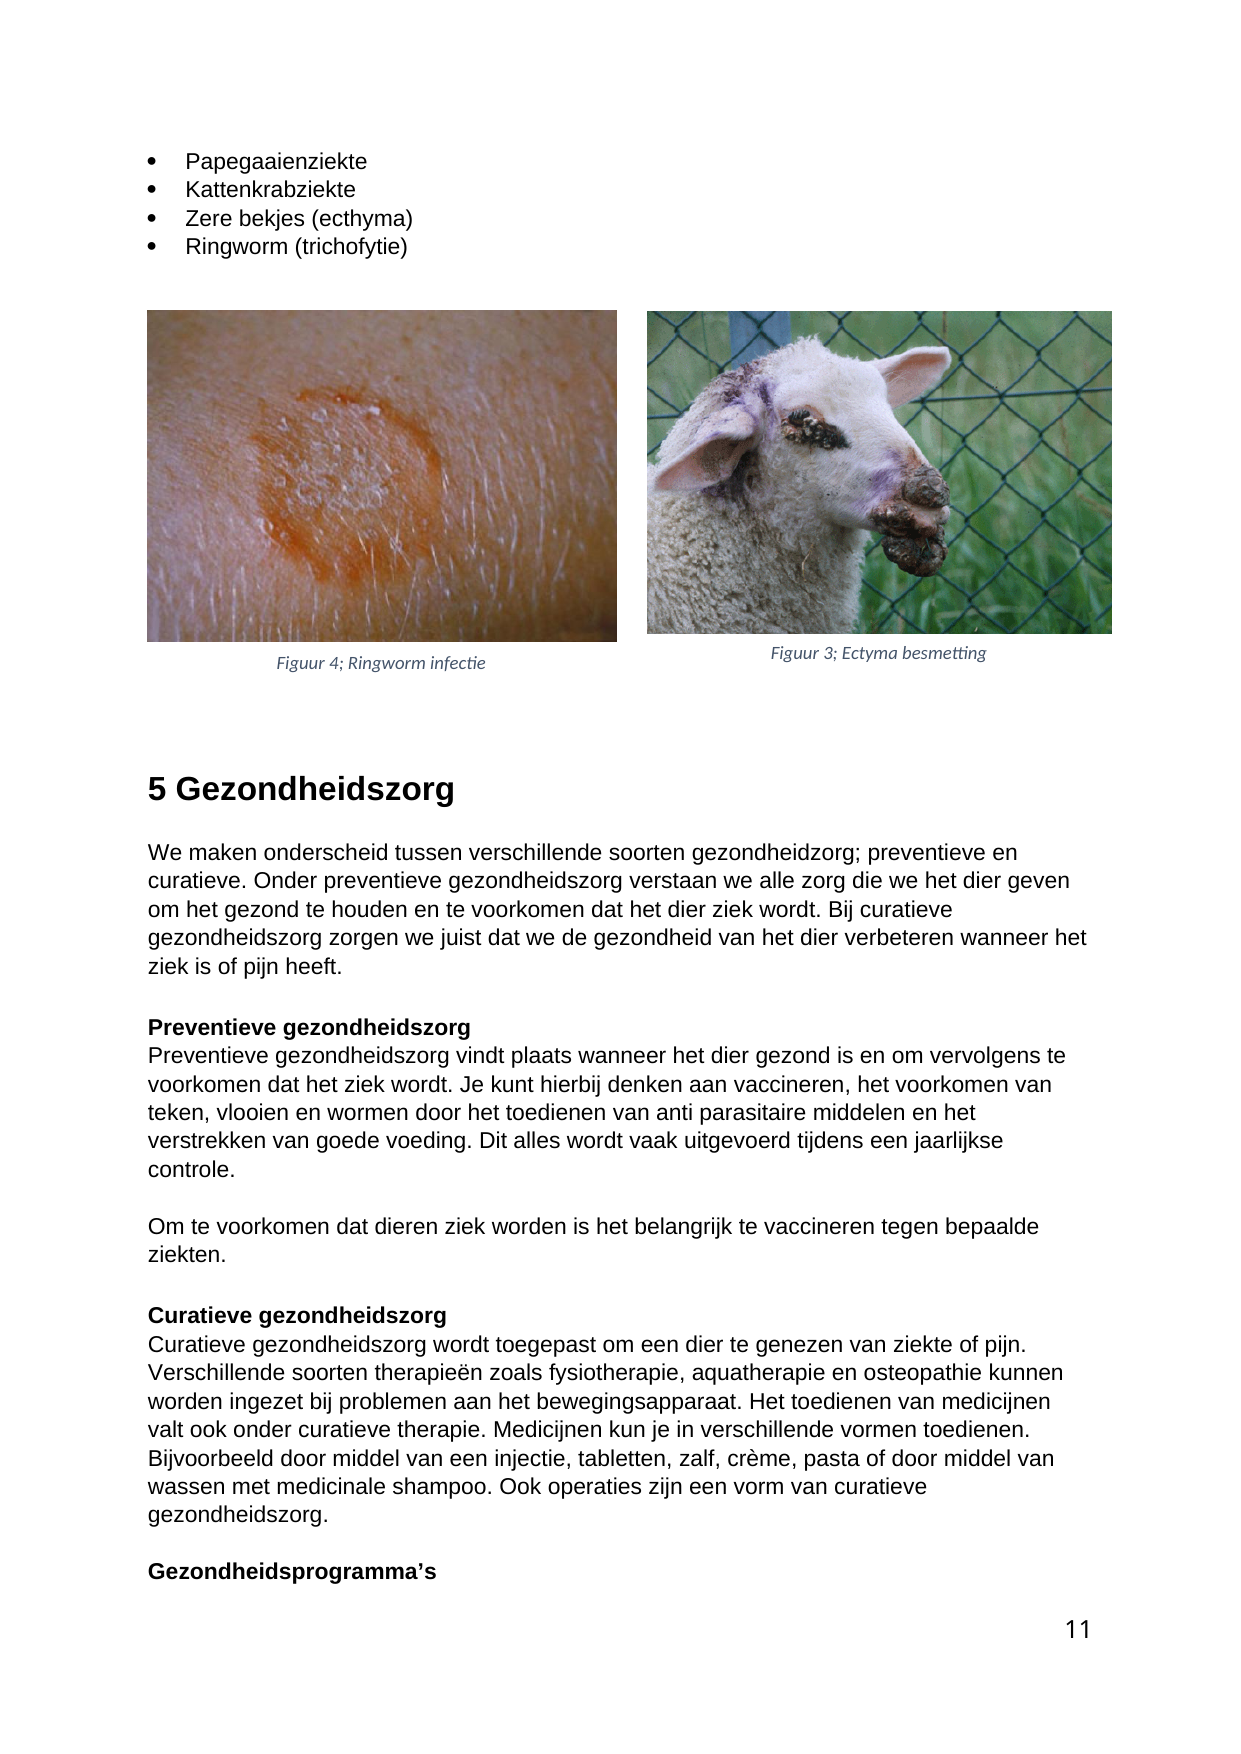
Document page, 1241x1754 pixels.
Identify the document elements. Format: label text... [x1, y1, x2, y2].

text We maken onderscheid tussen verschillende soorten gezondheidzorg; preventieve en curatieve. Onder preventieve gezondheidszorg verstaan we alle zorg die we het dier geven om het gezond te houden en te voorkomen dat het dier ziek wordt. Bij curatieve gezondheidszorg zorgen we juist dat we de gezondheid van het dier verbeteren wanneer het ziek is of pijn heeft. [148, 839, 1093, 979]
text Om te voorkomen dat dieren ziek worden is het belangrijk te vaccineren tegen bepaalde ziekten. [148, 1213, 1093, 1268]
text Preventieve gezondheidszorg vindt plaats wanneer het dier gezond is en om vervolgens te voorkomen dat het ziek wordt. Je kunt hierbij denken aan vaccineren, het voorkomen van teken, vlooien en wormen door het toedienen van anti parasitaire middelen en het verstrekken van goede voeding. Dit alles wordt vaak uitgevoerd tijdens een jaarlijkse controle. [148, 1042, 1093, 1182]
subtitle 5 Gezondheidszorg [148, 769, 1093, 807]
text Gezondheidsprogramma’s [148, 1558, 1093, 1584]
list Papegaaienziekte [148, 148, 1093, 174]
subtitle Preventieve gezondheidszorg [148, 1014, 1093, 1040]
picture [147, 310, 617, 642]
picture [647, 311, 1112, 634]
list Ringworm (trichofytie) [148, 233, 1093, 259]
text Curatieve gezondheidszorg wordt toegepast om een dier te genezen van ziekte of pijn. Verschillende soorten therapieën zoals fysiotherapie, aquatherapie en osteopathie kunnen worden ingezet bij problemen aan het bewegingsapparaat. Het toedienen van medicijnen valt ook onder curatieve therapie. Medicijnen kun je in verschillende vormen toedienen. Bijvoorbeeld door middel van een injectie, tabletten, zalf, crème, pasta of door middel van wassen met medicinale shampoo. Ook operaties zijn een vorm van curatieve gezondheidszorg. [148, 1331, 1093, 1528]
list Zere bekjes (ecthyma) [148, 204, 1093, 231]
subtitle Curatieve gezondheidszorg [148, 1302, 1093, 1329]
list Kattenkrabziekte [148, 176, 1093, 202]
